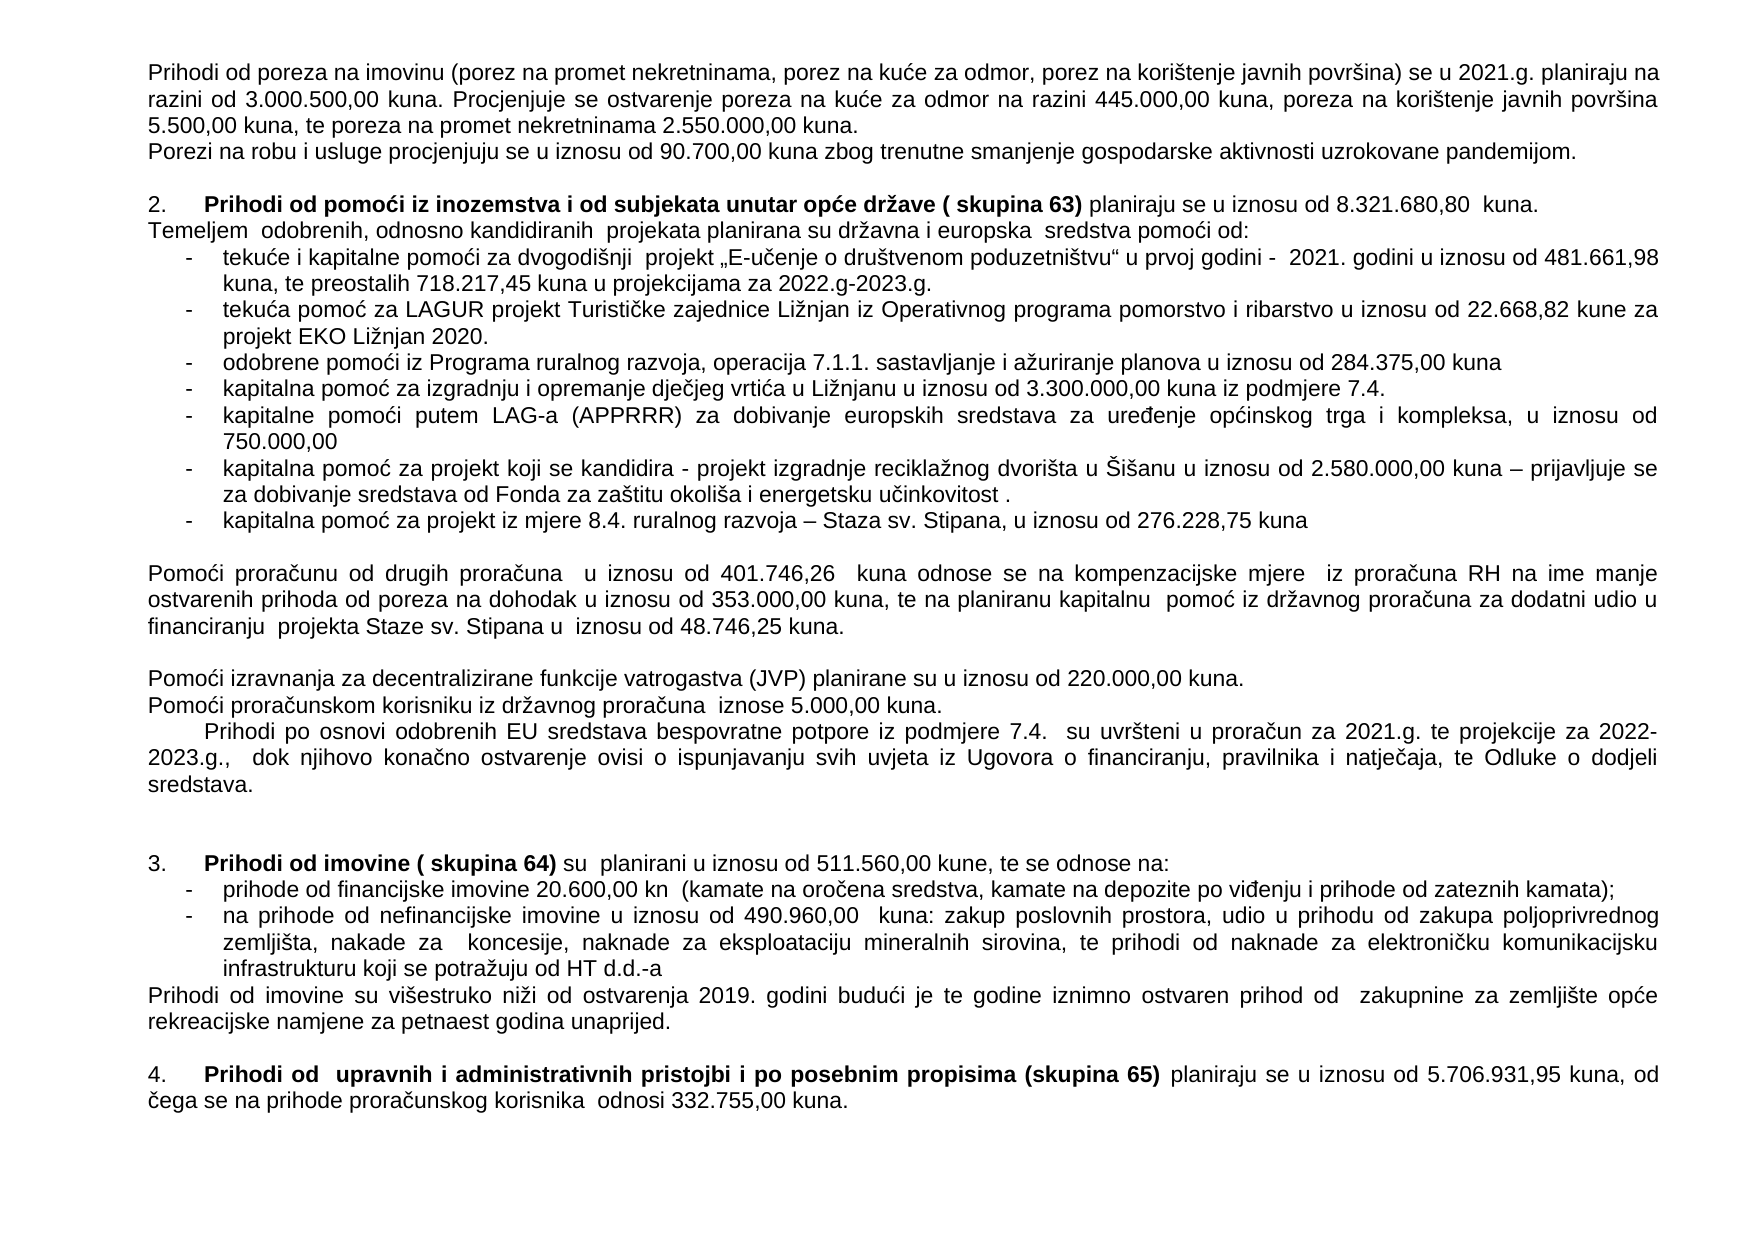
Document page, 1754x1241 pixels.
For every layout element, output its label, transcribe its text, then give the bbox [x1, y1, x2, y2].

text Pomoći proračunu od drugih proračuna u iznosu od 401.746,26 kuna odnose se na kompenzacijske mjere iz proračuna RH na ime manje ostvarenih prihoda od poreza na dohodak u iznosu od 353.000,00 kuna, te na planiranu kapitalnu pomoć iz državnog proračuna za dodatni udio u financiranju projekta Staze sv. Stipana u iznosu od 48.746,25 kuna. [148, 560, 1660, 639]
text Prihodi od poreza na imovinu (porez na promet nekretninama, porez na kuće za odmor, porez na korištenje javnih površina) se u 2021.g. planiraju na razini od 3.000.500,00 kuna. Procjenjuje se ostvarenje poreza na kuće za odmor na razini 445.000,00 kuna, poreza na korištenje javnih površina 5.500,00 kuna, te poreza na promet nekretninama 2.550.000,00 kuna. [148, 59, 1660, 138]
text Pomoći izravnanja za decentralizirane funkcije vatrogastva (JVP) planirane su u iznosu od 220.000,00 kuna. [148, 665, 1660, 692]
list na prihode od nefinancijske imovine u iznosu od 490.960,00 kuna: zakup poslovnih prostora, udio u prihodu od zakupa poljoprivrednog zemljišta, nakade za koncesije, naknade za eksploataciju mineralnih sirovina, te prihodi od naknade za elektroničku komunikacijsku infrastrukturu koji se potražuju od HT d.d.-a [185, 902, 1660, 982]
text Prihodi od imovine su višestruko niži od ostvarenja 2019. godini budući je te godine iznimno ostvaren prihod od zakupnine za zemljište opće rekreacijske namjene za petnaest godina unaprijed. [148, 982, 1660, 1034]
list tekuće i kapitalne pomoći za dvogodišnji projekt „E-učenje o društvenom poduzetništvu“ u prvoj godini - 2021. godini u iznosu od 481.661,98 kuna, te preostalih 718.217,45 kuna u projekcijama za 2022.g-2023.g. [185, 244, 1660, 296]
list Prihodi od upravnih i administrativnih pristojbi i po posebnim propisima (skupina 65) planiraju se u iznosu od 5.706.931,95 kuna, od čega se na prihode proračunskog korisnika odnosi 332.755,00 kuna. [148, 1061, 1660, 1113]
list prihode od financijske imovine 20.600,00 kn (kamate na oročena sredstva, kamate na depozite po viđenju i prihode od zateznih kamata); [185, 876, 1660, 902]
text Porezi na robu i usluge procjenjuju se u iznosu od 90.700,00 kuna zbog trenutne smanjenje gospodarske aktivnosti uzrokovane pandemijom. [148, 138, 1660, 164]
list Prihodi od pomoći iz inozemstva i od subjekata unutar opće države ( skupina 63) planiraju se u iznosu od 8.321.680,80 kuna. [148, 191, 1660, 217]
list kapitalna pomoć za projekt iz mjere 8.4. ruralnog razvoja – Staza sv. Stipana, u iznosu od 276.228,75 kuna [185, 507, 1660, 533]
list kapitalne pomoći putem LAG-a (APPRRR) za dobivanje europskih sredstava za uređenje općinskog trga i kompleksa, u iznosu od 750.000,00 [185, 402, 1660, 454]
list kapitalna pomoć za projekt koji se kandidira - projekt izgradnje reciklažnog dvorišta u Šišanu u iznosu od 2.580.000,00 kuna – prijavljuje se za dobivanje sredstava od Fonda za zaštitu okoliša i energetsku učinkovitost . [185, 454, 1660, 507]
list Prihodi od imovine ( skupina 64) su planirani u iznosu od 511.560,00 kune, te se odnose na: [148, 850, 1660, 876]
text Prihodi po osnovi odobrenih EU sredstava bespovratne potpore iz podmjere 7.4. su uvršteni u proračun za 2021.g. te projekcije za 2022-2023.g., dok njihovo konačno ostvarenje ovisi o ispunjavanju svih uvjeta iz Ugovora o financiranju, pravilnika i natječaja, te Odluke o dodjeli sredstava. [148, 718, 1660, 797]
list odobrene pomoći iz Programa ruralnog razvoja, operacija 7.1.1. sastavljanje i ažuriranje planova u iznosu od 284.375,00 kuna [185, 349, 1660, 375]
text Pomoći proračunskom korisniku iz državnog proračuna iznose 5.000,00 kuna. [148, 692, 1660, 718]
list tekuća pomoć za LAGUR projekt Turističke zajednice Ližnjan iz Operativnog programa pomorstvo i ribarstvo u iznosu od 22.668,82 kune za projekt EKO Ližnjan 2020. [185, 296, 1660, 349]
list kapitalna pomoć za izgradnju i opremanje dječjeg vrtića u Ližnjanu u iznosu od 3.300.000,00 kuna iz podmjere 7.4. [185, 375, 1660, 402]
text Temeljem odobrenih, odnosno kandidiranih projekata planirana su državna i europska sredstva pomoći od: [148, 217, 1660, 244]
